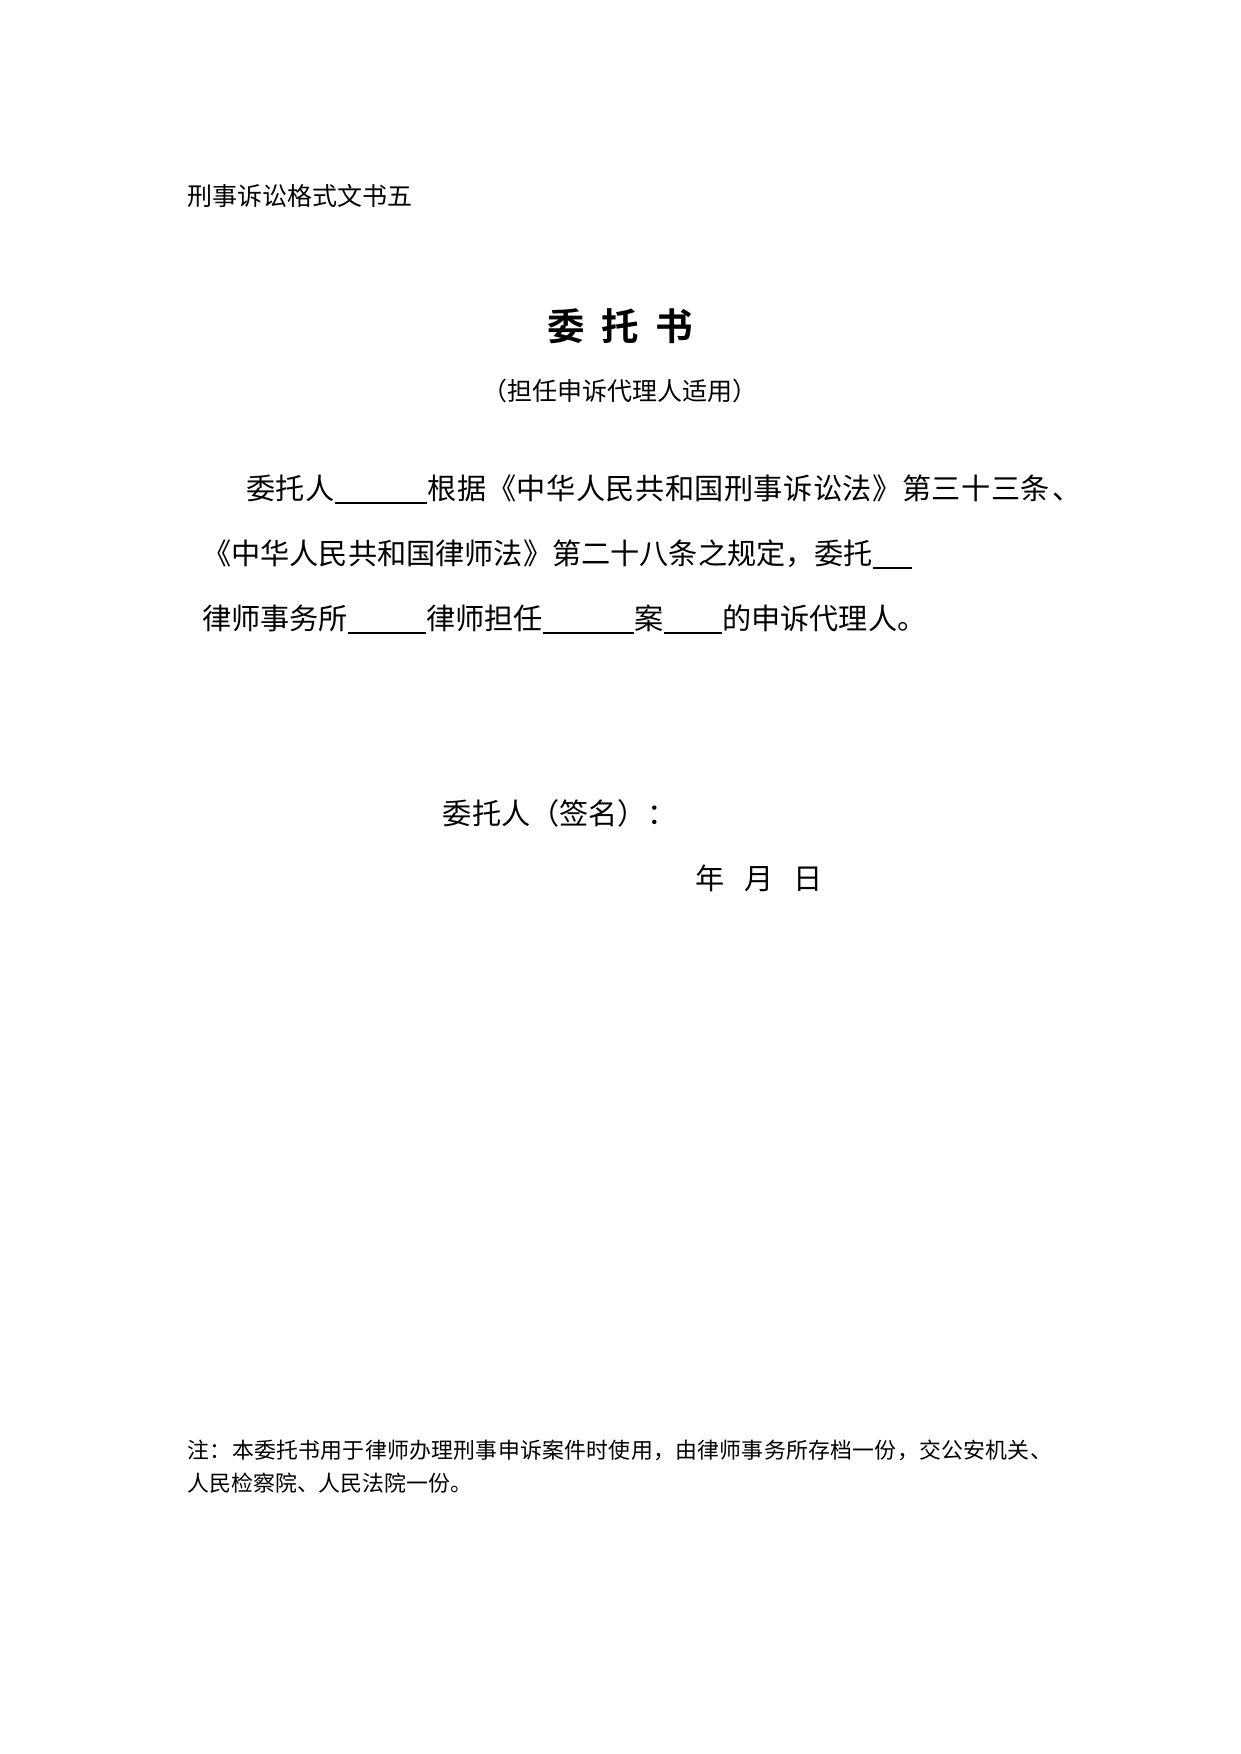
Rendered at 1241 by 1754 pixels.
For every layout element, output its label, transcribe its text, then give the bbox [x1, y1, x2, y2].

text 委 托 书 [187, 292, 1053, 357]
text 委托人（签名）： [187, 779, 1053, 844]
text 律师事务所 律师担任 案 的申诉代理人。 [202, 584, 1053, 649]
text 年 月 日 [187, 844, 1053, 909]
text 注：本委托书用于律师办理刑事申诉案件时使用，由律师事务所存档一份，交公安机关、人民检察院、人民法院一份。 [187, 1433, 1053, 1498]
text （担任申诉代理人适用） [187, 357, 1053, 422]
text 委托人 根据《中华人民共和国刑事诉讼法》第三十三条、《中华人民共和国律师法》第二十八条之规定，委托 [202, 454, 1053, 584]
text 刑事诉讼格式文书五 [187, 162, 1053, 227]
